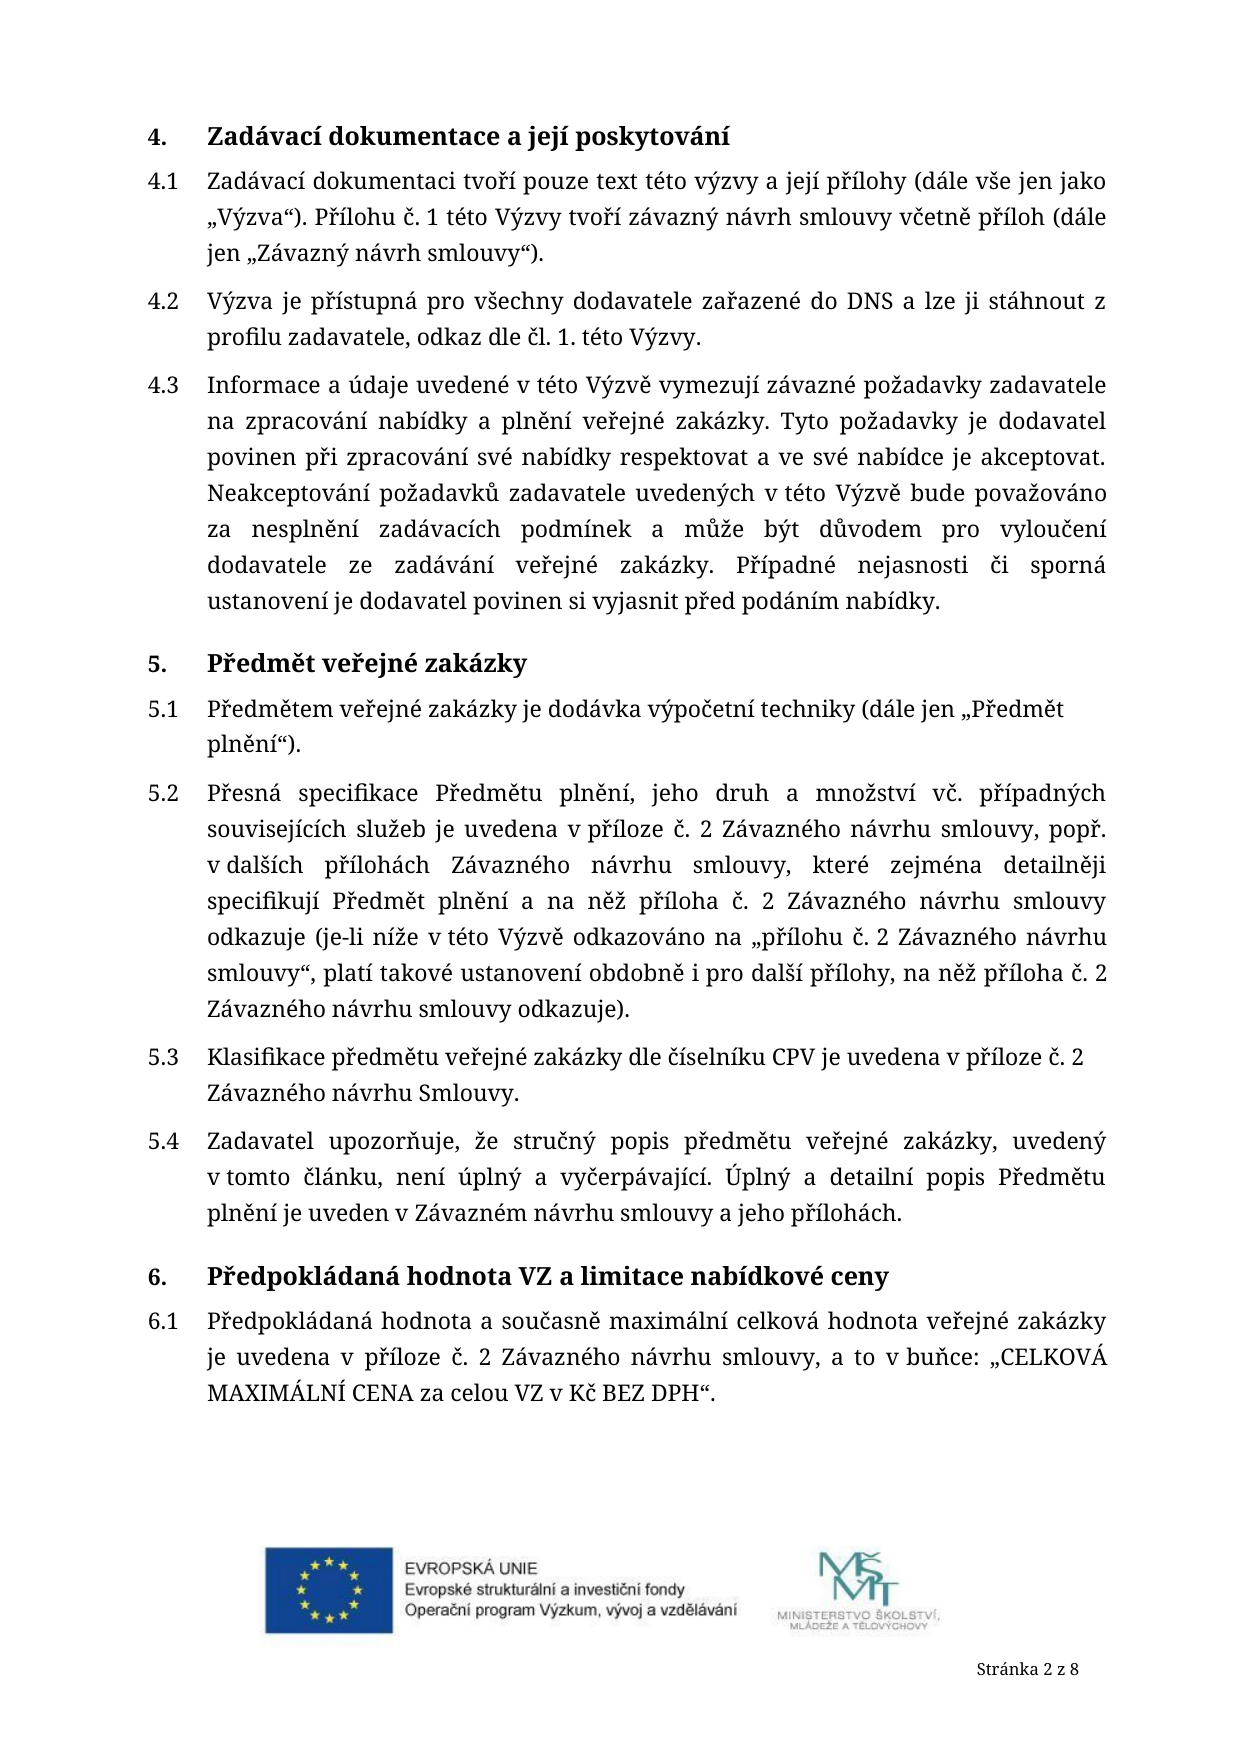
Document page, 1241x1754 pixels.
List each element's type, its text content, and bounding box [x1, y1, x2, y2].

list Předpokládaná hodnota a současně maximální celková hodnota veřejné zakázky je uvedena v příloze č. 2 Závazného návrhu smlouvy, a to v buňce: „CELKOVÁ MAXIMÁLNÍ CENA za celou VZ v Kč BEZ DPH“. [148, 1305, 1107, 1408]
picture [220, 1506, 977, 1676]
list Zadávací dokumentaci tvoří pouze text této výzvy a její přílohy (dále vše jen jako „Výzva“). Přílohu č. 1 této Výzvy tvoří závazný návrh smlouvy včetně příloh (dále jen „Závazný návrh smlouvy“). [148, 165, 1107, 268]
list Přesná specifikace Předmětu plnění, jeho druh a množství vč. případných souvisejících služeb je uvedena v příloze č. 2 Závazného návrhu smlouvy, popř. v dalších přílohách Závazného návrhu smlouvy, které zejména detailněji specifikují Předmět plnění a na něž příloha č. 2 Závazného návrhu smlouvy odkazuje (je-li níže v této Výzvě odkazováno na „přílohu č. 2 Závazného návrhu smlouvy“, platí takové ustanovení obdobně i pro další přílohy, na něž příloha č. 2 Závazného návrhu smlouvy odkazuje). [148, 777, 1107, 1024]
list Zadavatel upozorňuje, že stručný popis předmětu veřejné zakázky, uvedený v tomto článku, není úplný a vyčerpávající. Úplný a detailní popis Předmětu plnění je uveden v Závazném návrhu smlouvy a jeho přílohách. [148, 1125, 1107, 1228]
list Klasifikace předmětu veřejné zakázky dle číselníku CPV je uvedena v příloze č. 2 Závazného návrhu Smlouvy. [148, 1041, 1107, 1108]
subtitle Předpokládaná hodnota VZ a limitace nabídkové ceny [148, 1258, 1107, 1292]
subtitle Předmět veřejné zakázky [148, 646, 1107, 680]
list Informace a údaje uvedené v této Výzvě vymezují závazné požadavky zadavatele na zpracování nabídky a plnění veřejné zakázky. Tyto požadavky je dodavatel povinen při zpracování své nabídky respektovat a ve své nabídce je akceptovat. Neakceptování požadavků zadavatele uvedených v této Výzvě bude považováno za nesplnění zadávacích podmínek a může být důvodem pro vyloučení dodavatele ze zadávání veřejné zakázky. Případné nejasnosti či sporná ustanovení je dodavatel povinen si vyjasnit před podáním nabídky. [148, 369, 1107, 616]
list Předmětem veřejné zakázky je dodávka výpočetní techniky (dále jen „Předmět plnění“). [148, 692, 1107, 760]
list Výzva je přístupná pro všechny dodavatele zařazené do DNS a lze ji stáhnout z profilu zadavatele, odkaz dle čl. 1. této Výzvy. [148, 285, 1107, 352]
subtitle Zadávací dokumentace a její poskytování [148, 118, 1107, 152]
